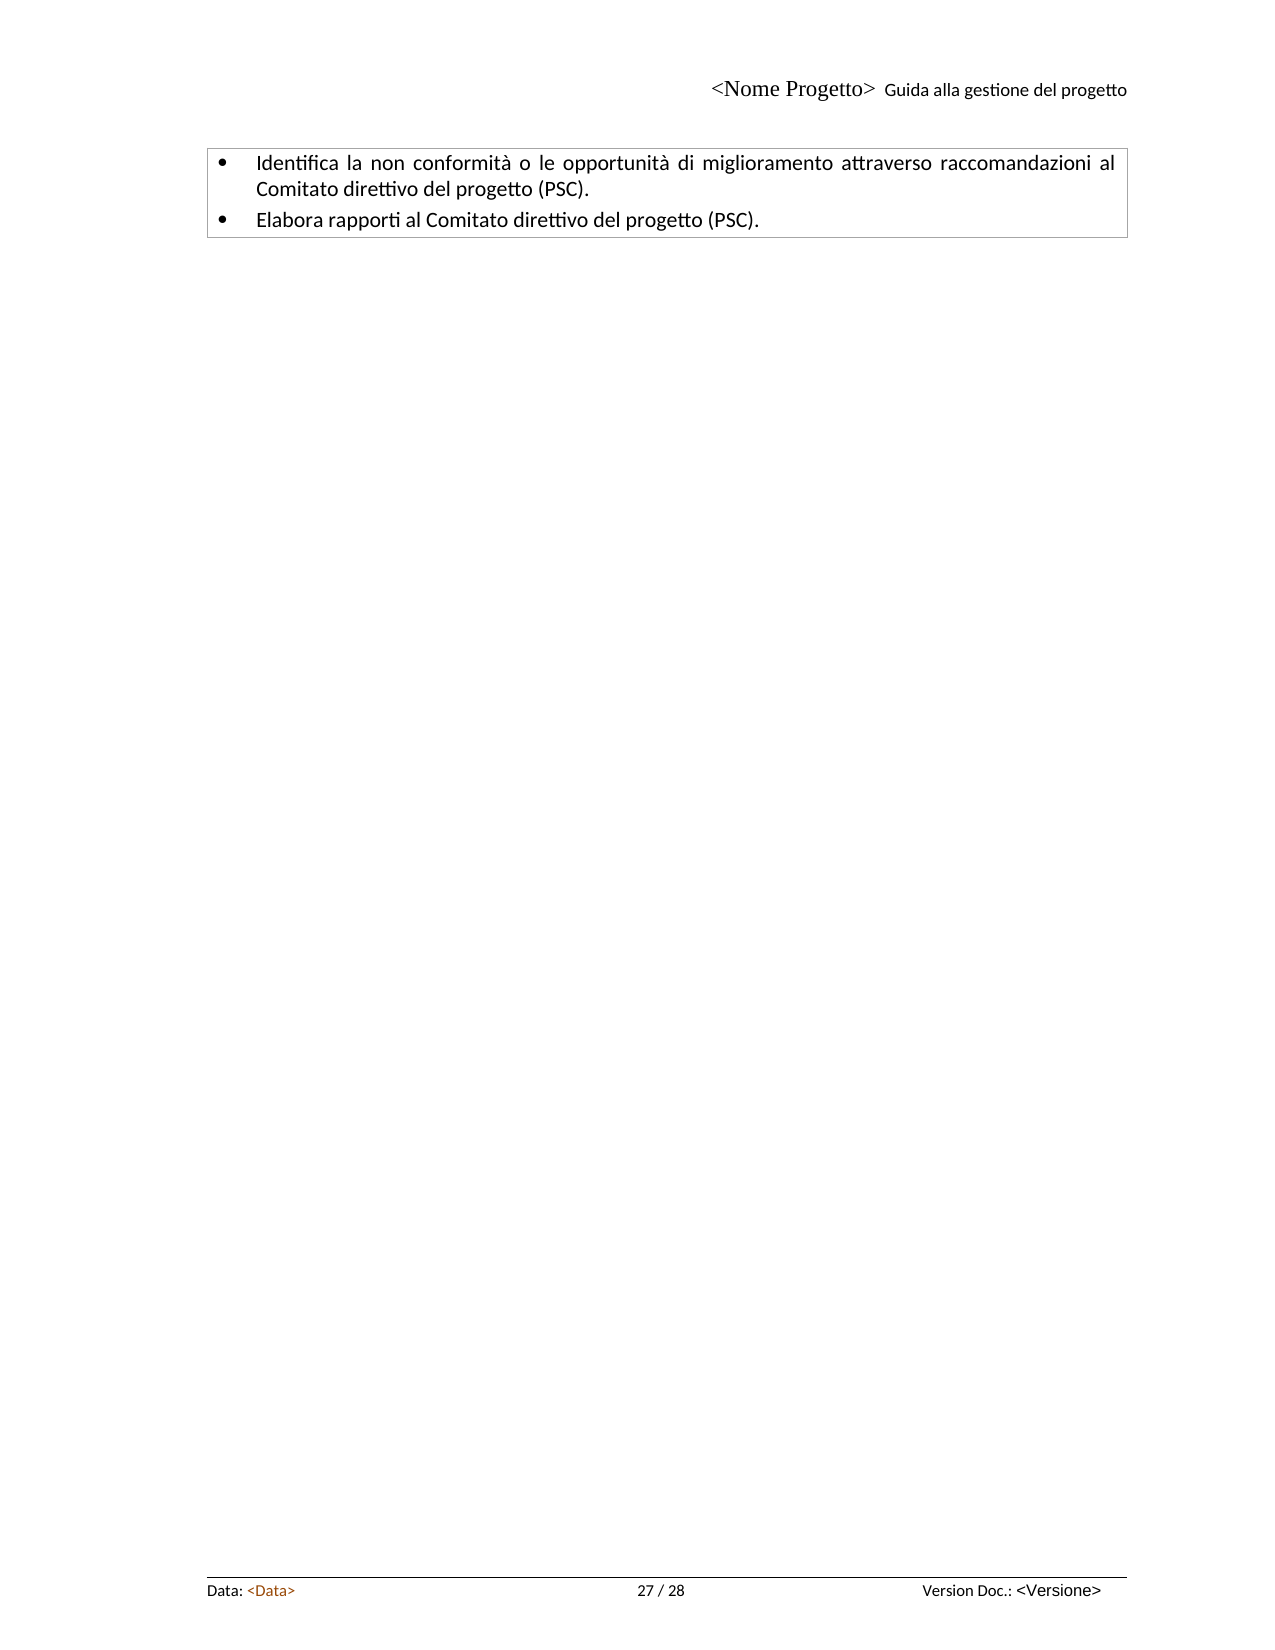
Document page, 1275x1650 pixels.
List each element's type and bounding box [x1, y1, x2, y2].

table_cell [208, 149, 1127, 237]
